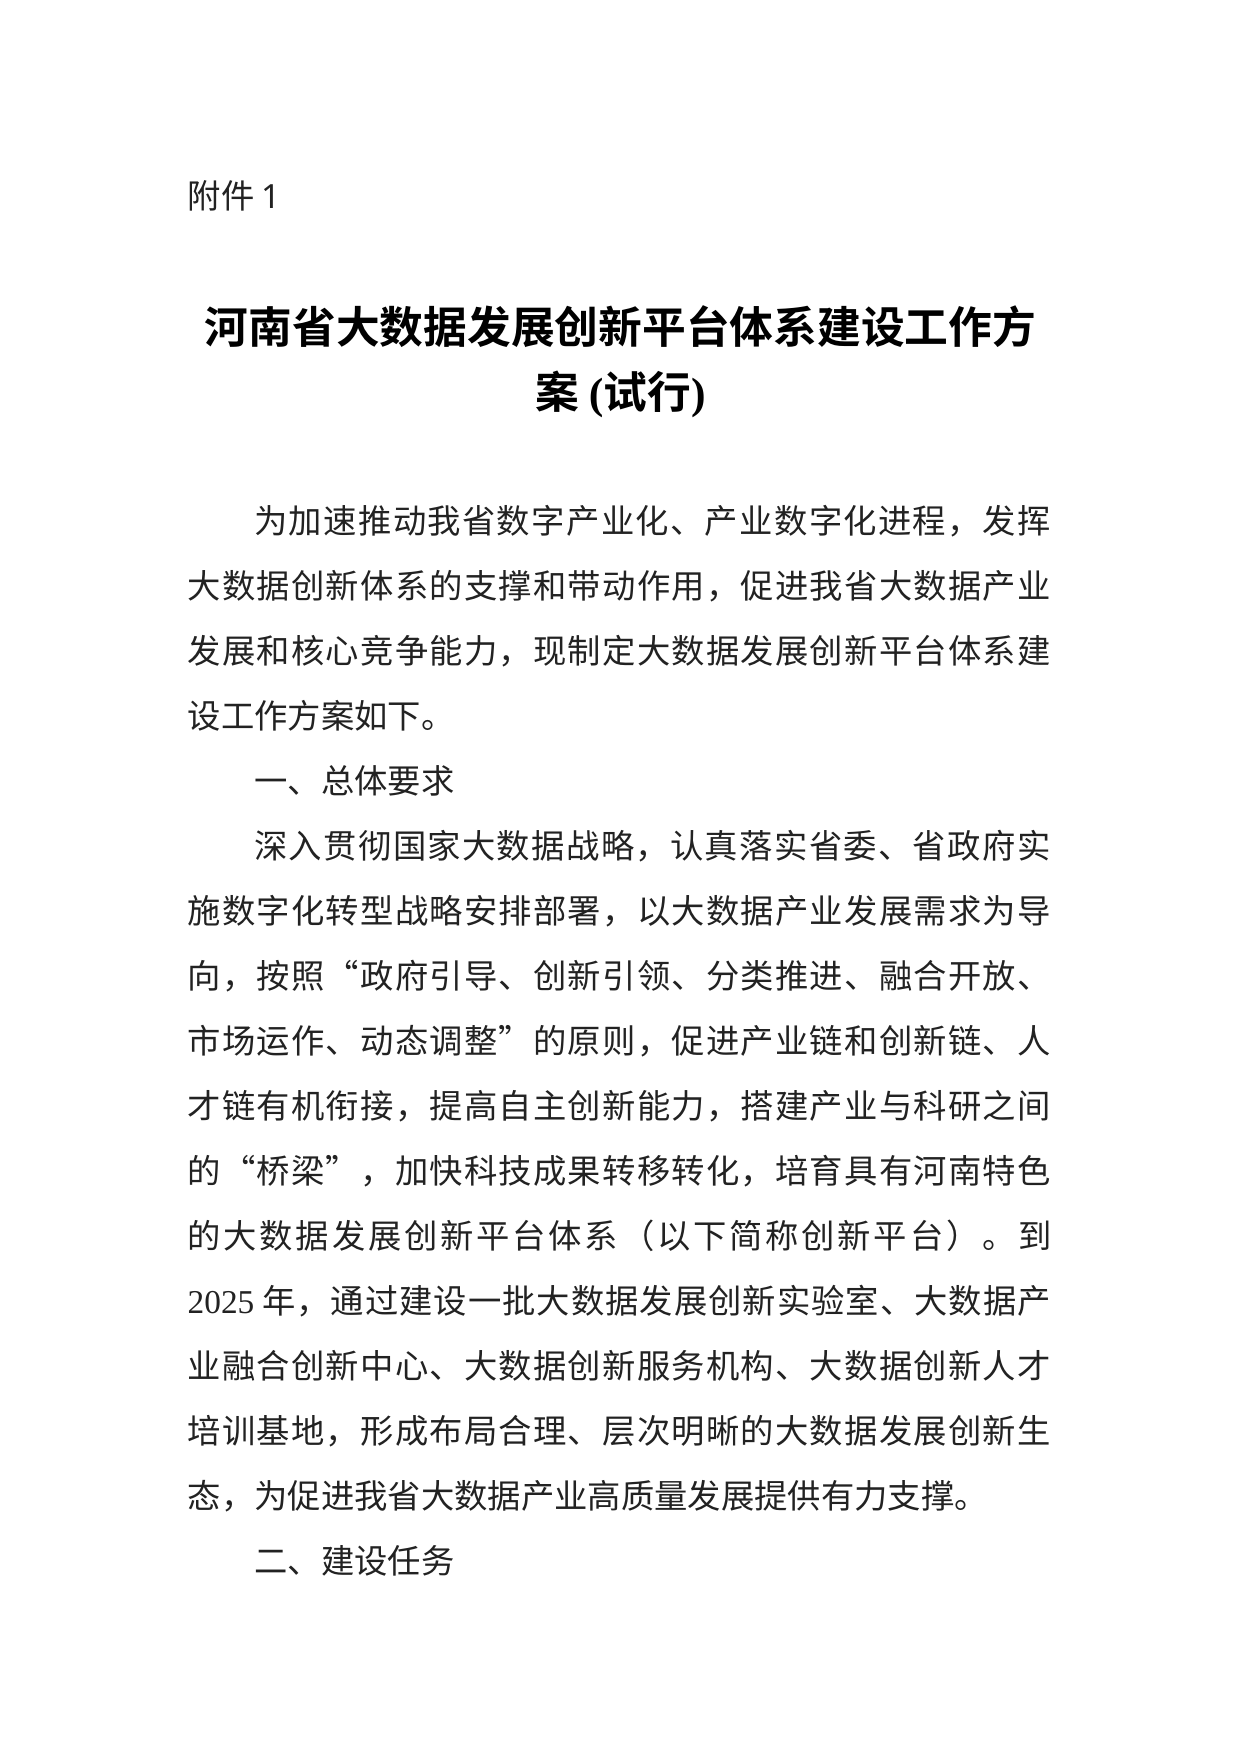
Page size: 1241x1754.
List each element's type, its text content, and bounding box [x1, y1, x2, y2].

text 二、建设任务 [187, 1527, 1053, 1592]
text 一、总体要求 [187, 747, 1053, 812]
text 深入贯彻国家大数据战略，认真落实省委、省政府实施数字化转型战略安排部署，以大数据产业发展需求为导向，按照“政府引导、创新引领、分类推进、融合开放、市场运作、动态调整”的原则，促进产业链和创新链、人才链有机衔接，提高自主创新能力，搭建产业与科研之间的“桥梁”，加快科技成果转移转化，培育具有河南特色的大数据发展创新平台体系（以下简称创新平台）。到2025年，通过建设一批大数据发展创新实验室、大数据产业融合创新中心、大数据创新服务机构、大数据创新人才培训基地，形成布局合理、层次明晰的大数据发展创新生态，为促进我省大数据产业高质量发展提供有力支撑。 [187, 812, 1053, 1527]
text 附件1 [187, 162, 1053, 227]
text 河南省大数据发展创新平台体系建设工作方案 (试行) [187, 292, 1053, 422]
text 为加速推动我省数字产业化、产业数字化进程，发挥大数据创新体系的支撑和带动作用，促进我省大数据产业发展和核心竞争能力，现制定大数据发展创新平台体系建设工作方案如下。 [187, 487, 1053, 747]
